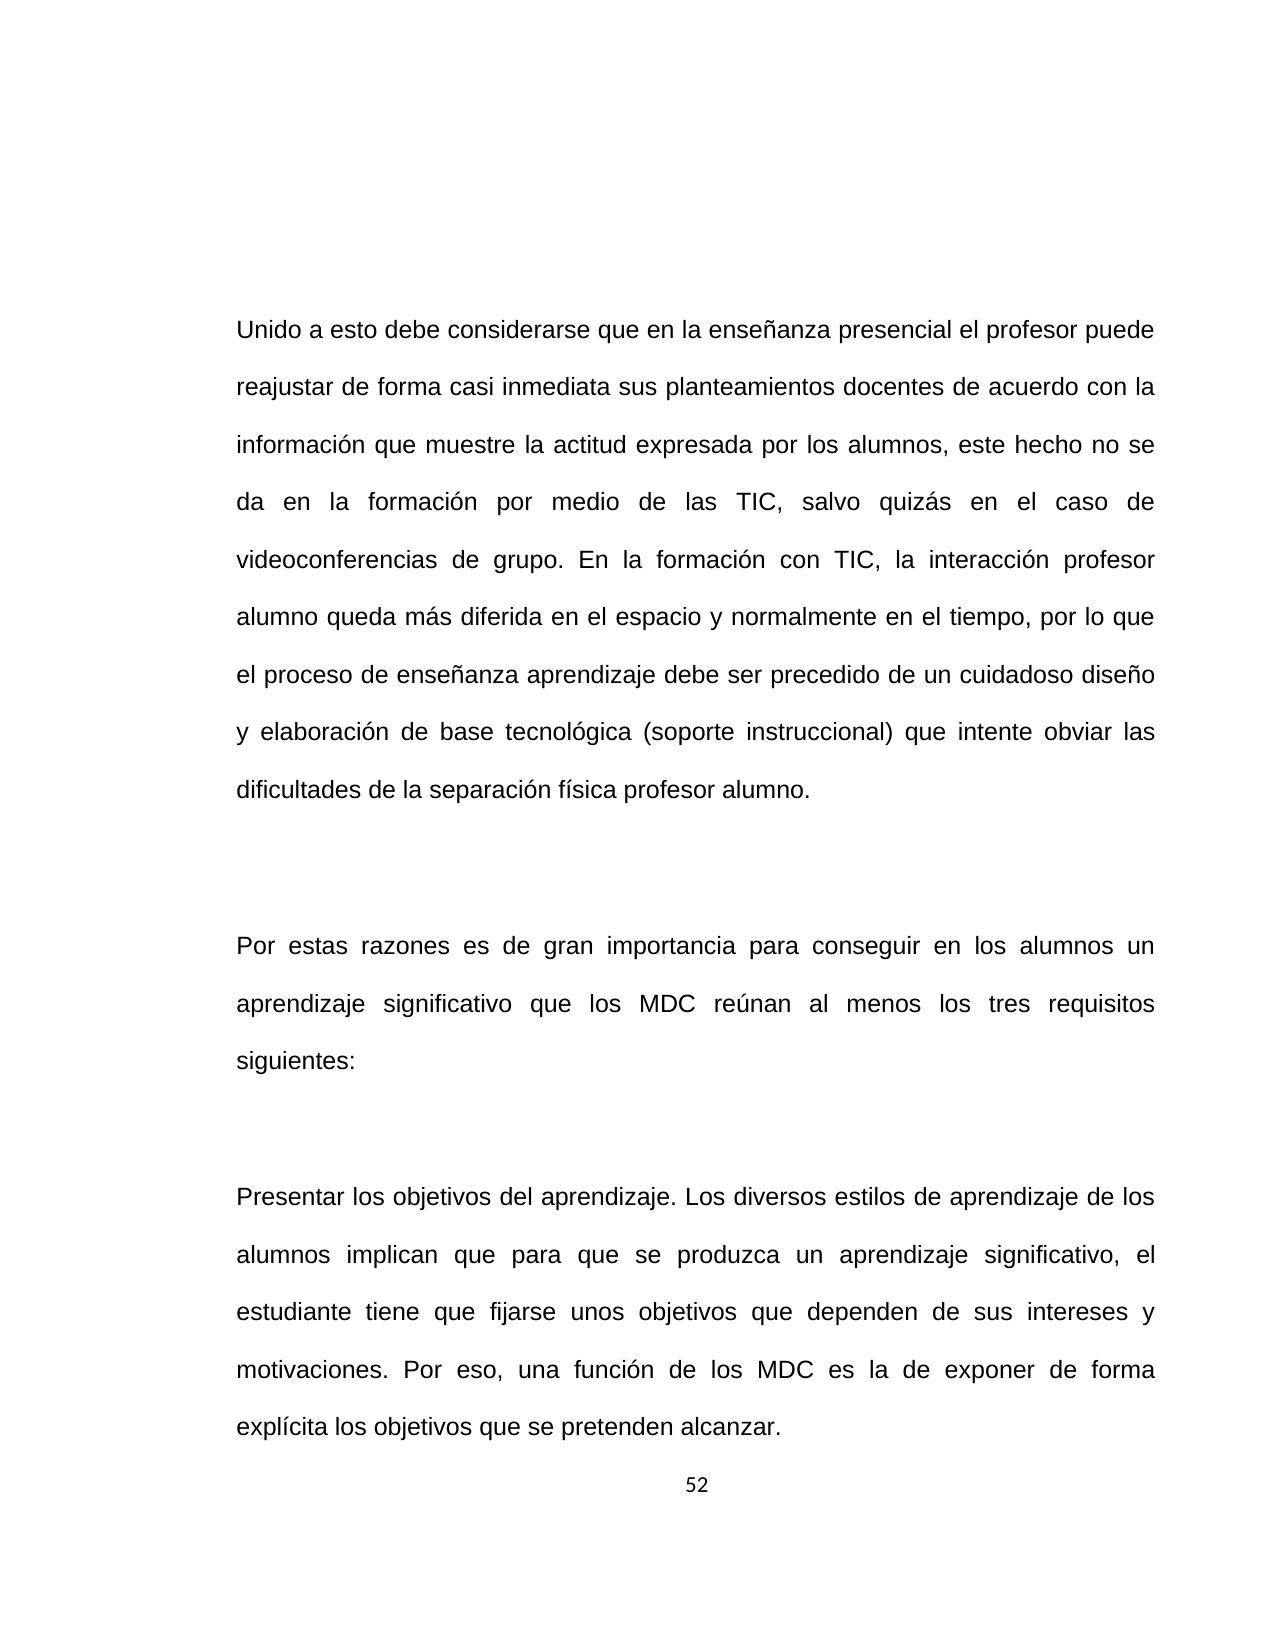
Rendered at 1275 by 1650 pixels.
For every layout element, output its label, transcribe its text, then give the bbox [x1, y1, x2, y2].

text Por estas razones es de gran importancia para conseguir en los alumnos un aprendizaje significativo que los MDC reúnan al menos los tres requisitos siguientes: [236, 931, 1157, 1075]
text Unido a esto debe considerarse que en la enseñanza presencial el profesor puede reajustar de forma casi inmediata sus planteamientos docentes de acuerdo con la información que muestre la actitud expresada por los alumnos, este hecho no se da en la formación por medio de las TIC, salvo quizás en el caso de videoconferencias de grupo. En la formación con TIC, la interacción profesor alumno queda más diferida en el espacio y normalmente en el tiempo, por lo que el proceso de enseñanza aprendizaje debe ser precedido de un cuidadoso diseño y elaboración de base tecnológica (soporte instruccional) que intente obviar las dificultades de la separación física profesor alumno. [236, 314, 1157, 803]
list Presentar los objetivos del aprendizaje. Los diversos estilos de aprendizaje de los alumnos implican que para que se produzca un aprendizaje significativo, el estudiante tiene que fijarse unos objetivos que dependen de sus intereses y motivaciones. Por eso, una función de los MDC es la de exponer de forma explícita los objetivos que se pretenden alcanzar. [236, 1182, 1157, 1441]
